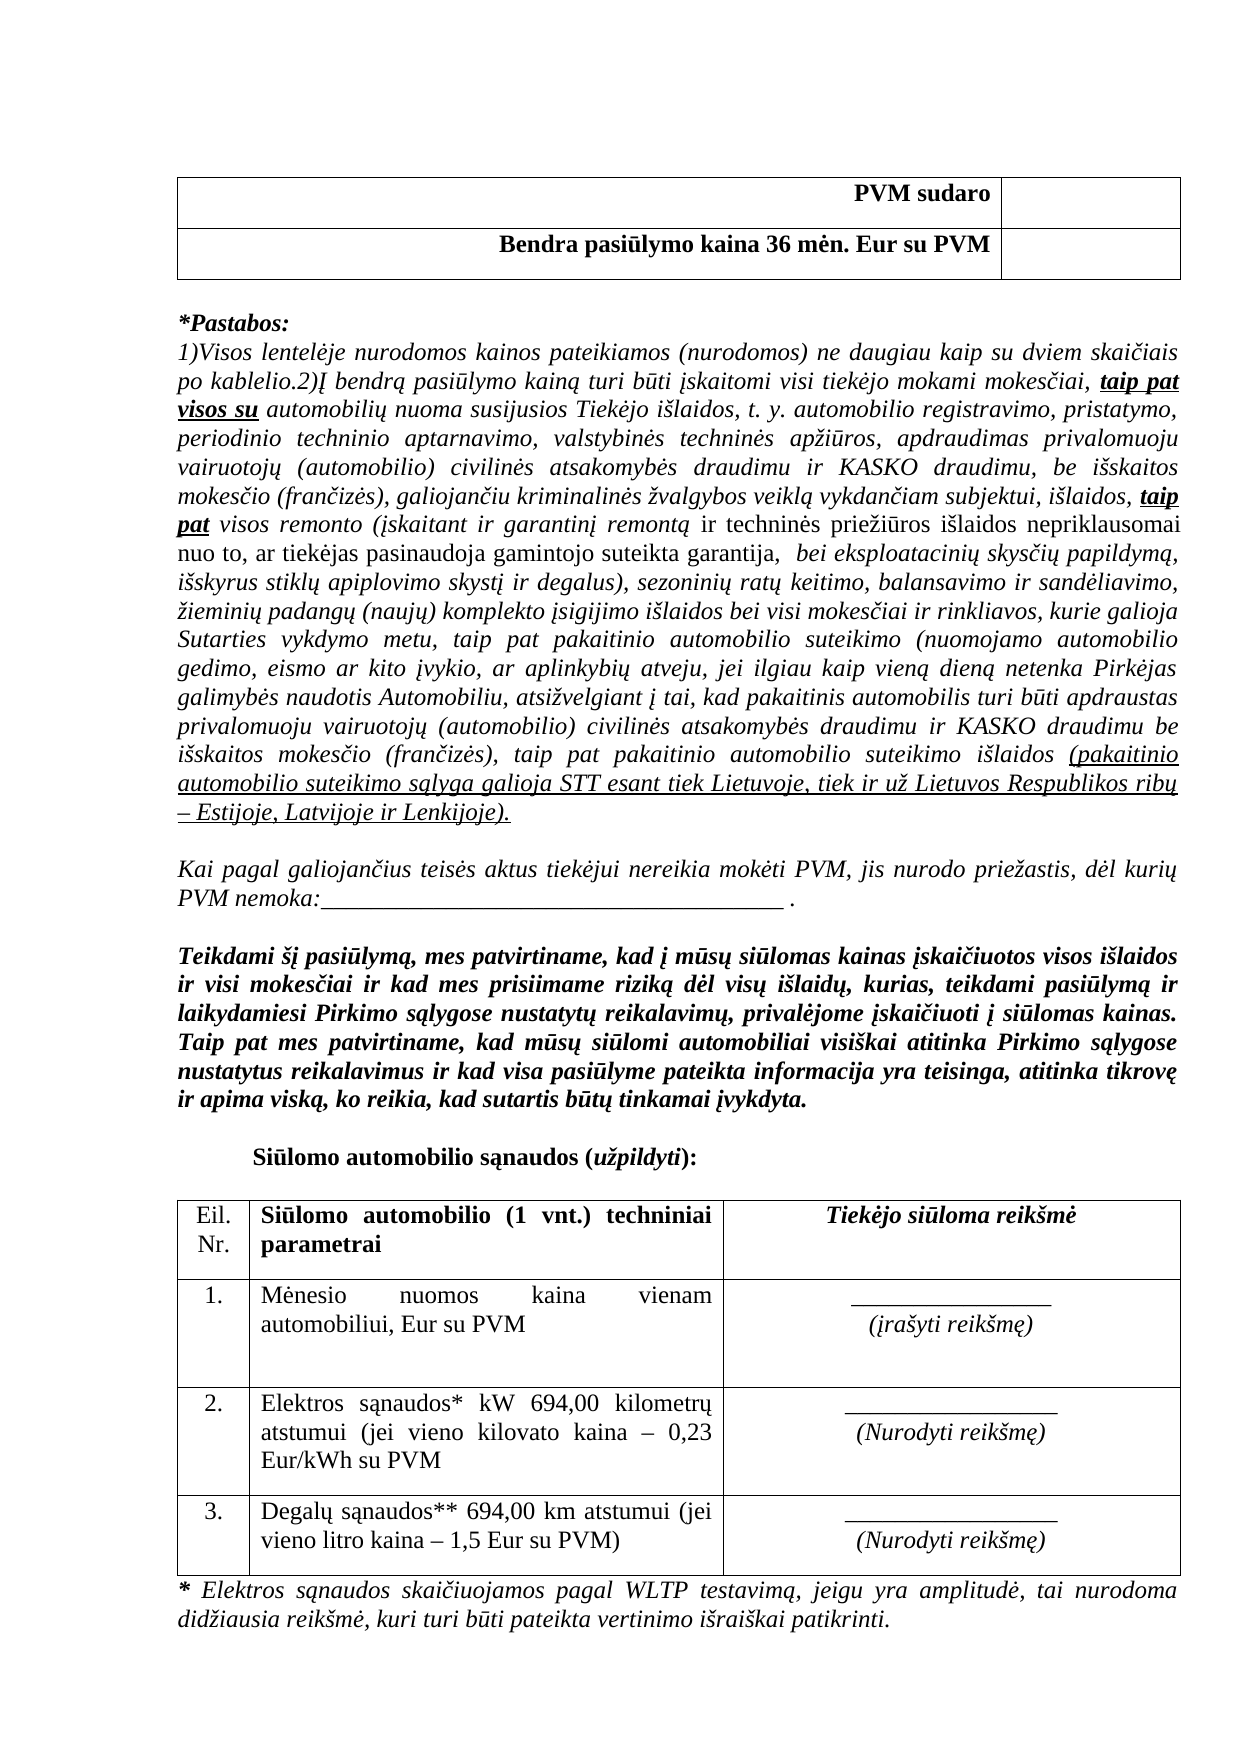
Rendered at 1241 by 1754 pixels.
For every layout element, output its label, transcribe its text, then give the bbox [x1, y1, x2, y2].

table_cell _________________ (Nurodyti reikšmę) [724, 1496, 1180, 1574]
table_header Tiekėjo siūloma reikšmė [724, 1201, 1180, 1279]
table_cell _________________ (Nurodyti reikšmę) [724, 1388, 1180, 1495]
table_cell Mėnesio nuomos kaina vienam automobiliui, Eur su PVM [250, 1280, 723, 1387]
table_header Eil. Nr. [178, 1201, 249, 1279]
table_cell Elektros sąnaudos* kW 694,00 kilometrų atstumui (jei vieno kilovato kaina – 0,23 Eur/kWh su PVM [250, 1388, 723, 1495]
text Kai pagal galiojančius teisės aktus tiekėjui nereikia mokėti PVM, jis nurodo priežastis, dėl kurių PVM nemoka:_____________________________________ . [177, 854, 1181, 912]
table_cell Degalų sąnaudos** 694,00 km atstumui (jei vieno litro kaina – 1,5 Eur su PVM) [250, 1496, 723, 1574]
text * Elektros sąnaudos skaičiuojamos pagal WLTP testavimą, jeigu yra amplitudė, tai nurodoma didžiausia reikšmė, kuri turi būti pateikta vertinimo išraiškai patikrinti. [177, 1576, 1181, 1633]
table_cell 1. [178, 1280, 249, 1387]
table_cell [1002, 178, 1180, 228]
text 1)Visos lentelėje nurodomos kainos pateikiamos (nurodomos) ne daugiau kaip su dviem skaičiais po kablelio.2)Į bendrą pasiūlymo kainą turi būti įskaitomi visi tiekėjo mokami mokesčiai, taip pat visos su automobilių nuoma susijusios Tiekėjo išlaidos, t. y. automobilio registravimo, pristatymo, periodinio techninio aptarnavimo, valstybinės techninės apžiūros, apdraudimas privalomuoju vairuotojų (automobilio) civilinės atsakomybės draudimu ir KASKO draudimu, be išskaitos mokesčio (frančizės), galiojančiu kriminalinės žvalgybos veiklą vykdančiam subjektui, išlaidos, taip pat visos remonto (įskaitant ir garantinį remontą ir techninės priežiūros išlaidos nepriklausomai nuo to, ar tiekėjas pasinaudoja gamintojo suteikta garantija, bei eksploatacinių skysčių papildymą, išskyrus stiklų apiplovimo skystį ir degalus), sezoninių ratų keitimo, balansavimo ir sandėliavimo, žieminių padangų (naujų) komplekto įsigijimo išlaidos bei visi mokesčiai ir rinkliavos, kurie galioja Sutarties vykdymo metu, taip pat pakaitinio automobilio suteikimo (nuomojamo automobilio gedimo, eismo ar kito įvykio, ar aplinkybių atveju, jei ilgiau kaip vieną dieną netenka Pirkėjas galimybės naudotis Automobiliu, atsižvelgiant į tai, kad pakaitinis automobilis turi būti apdraustas privalomuoju vairuotojų (automobilio) civilinės atsakomybės draudimu ir KASKO draudimu be išskaitos mokesčio (frančizės), taip pat pakaitinio automobilio suteikimo išlaidos (pakaitinio automobilio suteikimo sąlyga galioja STT esant tiek Lietuvoje, tiek ir už Lietuvos Respublikos ribų – Estijoje, Latvijoje ir Lenkijoje). [177, 337, 1181, 826]
text Teikdami šį pasiūlymą, mes patvirtiname, kad į mūsų siūlomas kainas įskaičiuotos visos išlaidos ir visi mokesčiai ir kad mes prisiimame riziką dėl visų išlaidų, kurias, teikdami pasiūlymą ir laikydamiesi Pirkimo sąlygose nustatytų reikalavimų, privalėjome įskaičiuoti į siūlomas kainas. Taip pat mes patvirtiname, kad mūsų siūlomi automobiliai visiškai atitinka Pirkimo sąlygose nustatytus reikalavimus ir kad visa pasiūlyme pateikta informacija yra teisinga, atitinka tikrovę ir apima viską, ko reikia, kad sutartis būtų tinkamai įvykdyta. [177, 941, 1181, 1113]
table_cell [1002, 229, 1180, 278]
text *Pastabos: [177, 308, 1181, 337]
text Siūlomo automobilio sąnaudos (užpildyti): [177, 1142, 1181, 1171]
table_cell 2. [178, 1388, 249, 1495]
table_cell 3. [178, 1496, 249, 1574]
table_header Siūlomo automobilio (1 vnt.) techniniai parametrai [250, 1201, 723, 1279]
table_cell Bendra pasiūlymo kaina 36 mėn. Eur su PVM [178, 229, 1001, 278]
table_cell PVM sudaro [178, 178, 1001, 228]
table_cell ________________ (įrašyti reikšmę) [724, 1280, 1180, 1387]
